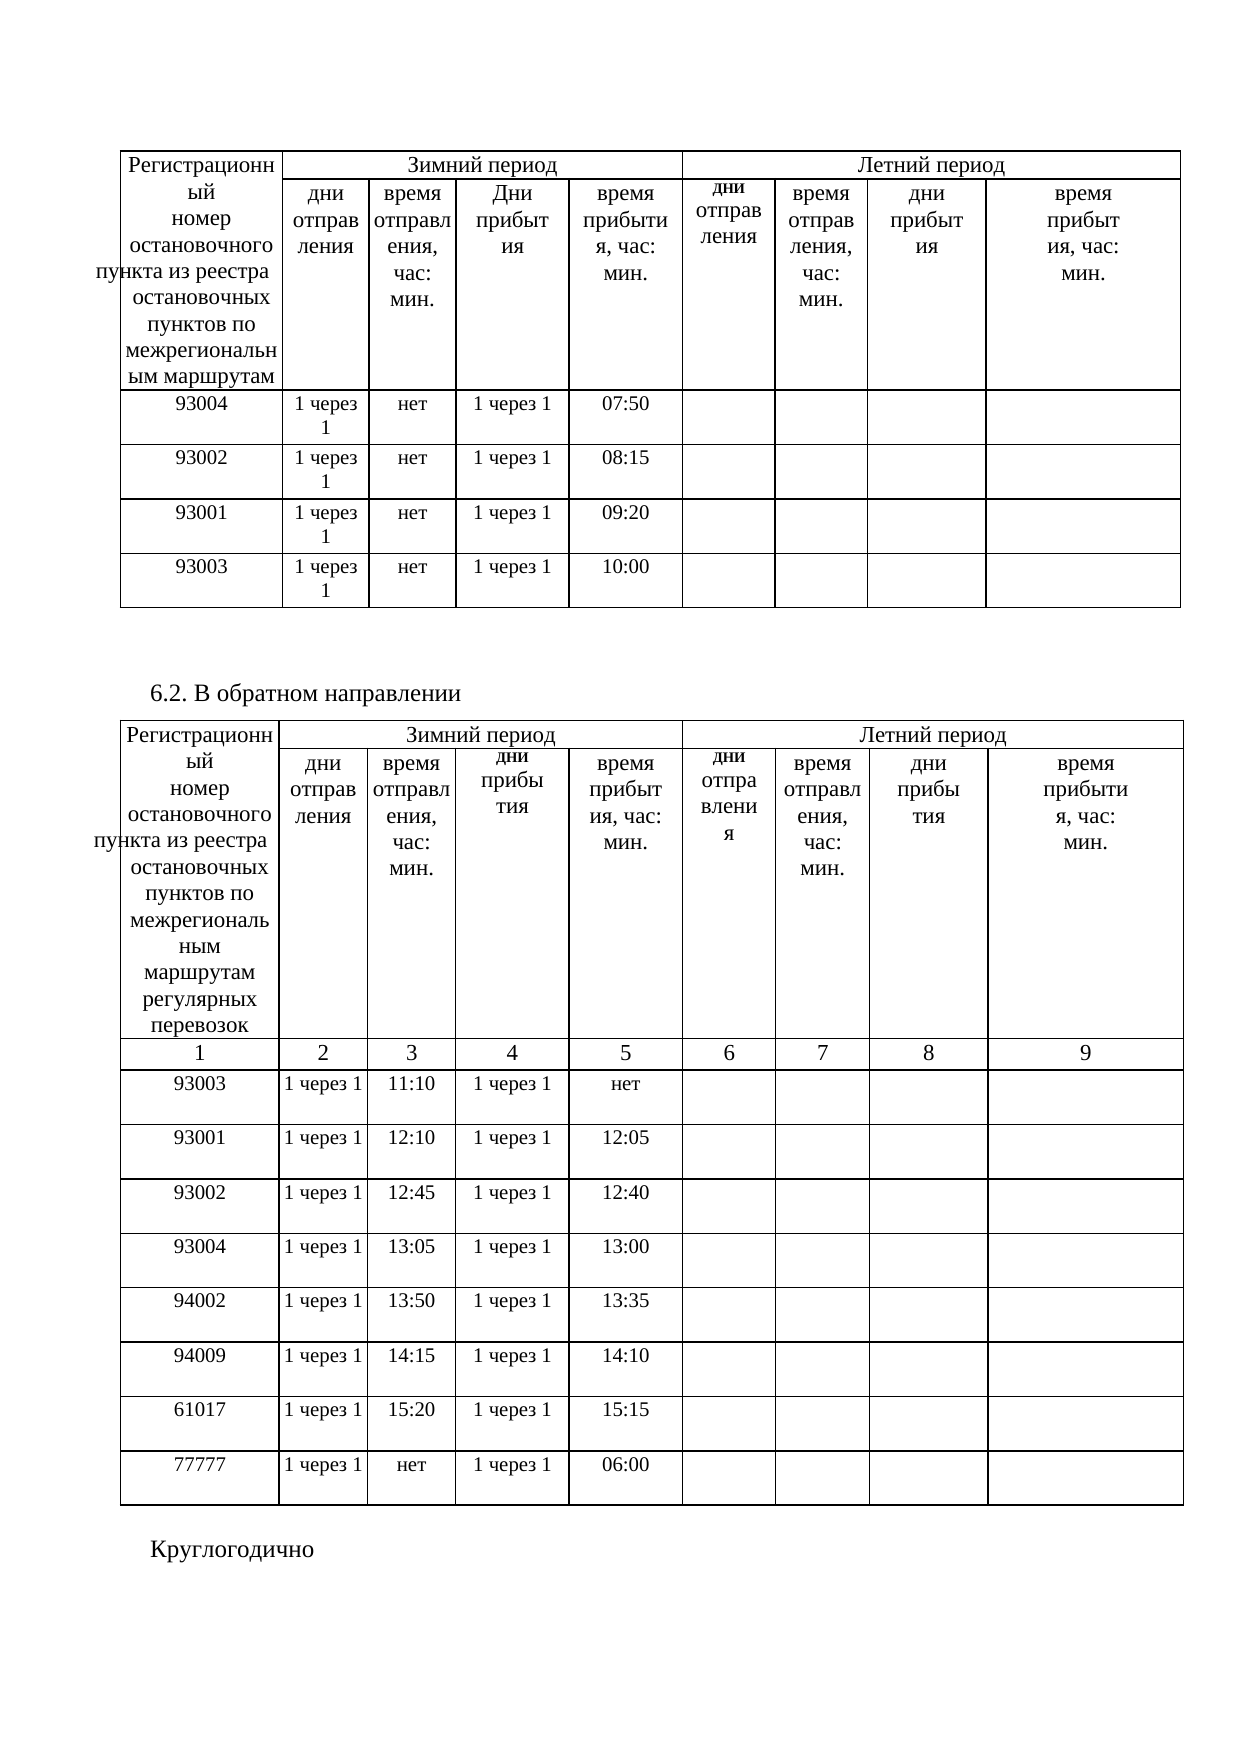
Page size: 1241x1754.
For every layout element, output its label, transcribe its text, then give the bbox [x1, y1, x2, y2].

table_cell [870, 1180, 987, 1232]
table_cell 1 через 1 [456, 1125, 568, 1178]
table_cell [683, 1234, 775, 1287]
table_cell [870, 1071, 987, 1124]
table_header Регистрационный номер остановочного пункта из реестра остановочных пунктов по межрегиональным маршрутам регулярных перевозок [121, 721, 278, 1037]
table_cell 1 через 1 [283, 500, 368, 552]
table_cell ДНИ отправ ления [683, 180, 774, 389]
table_cell 12:10 [368, 1125, 455, 1178]
table_cell 06:00 [570, 1452, 682, 1504]
table_cell [683, 1125, 775, 1178]
table_cell 1 через 1 [456, 1343, 568, 1396]
table_cell 1 через 1 [457, 500, 568, 552]
table_cell 1 через 1 [283, 445, 368, 498]
table_cell [683, 445, 774, 498]
table_cell 1 через 1 [280, 1452, 367, 1504]
table_cell [683, 1071, 775, 1124]
table_cell [683, 1180, 775, 1232]
table_cell [870, 1452, 987, 1504]
table_cell [868, 500, 985, 552]
table_cell время отправл ения, час: мин. [368, 749, 455, 1037]
text Круглогодично [150, 1534, 1090, 1563]
table_cell 1 через 1 [280, 1234, 367, 1287]
table_cell 13:35 [570, 1288, 682, 1341]
table_cell время прибыт ия, час: мин. [570, 749, 682, 1037]
table_cell [870, 1343, 987, 1396]
table_cell ДНИ прибы тия [456, 749, 568, 1037]
table_cell 61017 [121, 1397, 278, 1450]
table_cell [989, 1180, 1183, 1232]
table_cell 1 через 1 [456, 1234, 568, 1287]
table_cell нет [368, 1452, 455, 1504]
table_cell [989, 1452, 1183, 1504]
table_cell 15:20 [368, 1397, 455, 1450]
table_cell 1 через 1 [280, 1343, 367, 1396]
table_cell 11:10 [368, 1071, 455, 1124]
table_cell 93002 [121, 445, 282, 498]
table_cell [776, 500, 867, 552]
table_cell 15:15 [570, 1397, 682, 1450]
table_cell 93004 [121, 391, 282, 444]
table_cell 4 [456, 1039, 568, 1069]
table_cell нет [370, 391, 455, 444]
table_cell [683, 1452, 775, 1504]
table_cell нет [570, 1071, 682, 1124]
table_cell 5 [570, 1039, 682, 1069]
table_cell [776, 391, 867, 444]
table_cell 8 [870, 1039, 987, 1069]
table_header Летний период [683, 721, 1183, 747]
table_cell время отправл ения, час: мин. [370, 180, 455, 389]
table_cell 6 [683, 1039, 775, 1069]
table_cell 94002 [121, 1288, 278, 1341]
table_cell 1 через 1 [456, 1452, 568, 1504]
table_cell дни отправ ления [280, 749, 367, 1037]
table_cell 1 через 1 [280, 1288, 367, 1341]
table_header Зимний период [283, 152, 682, 178]
table_cell [776, 1452, 869, 1504]
table_cell [870, 1288, 987, 1341]
table_cell 07:50 [570, 391, 682, 444]
table_cell [776, 1125, 869, 1178]
table_cell 1 через 1 [456, 1397, 568, 1450]
table_cell 93001 [121, 500, 282, 552]
table_cell 1 через 1 [280, 1125, 367, 1178]
table_cell 2 [280, 1039, 367, 1069]
table_cell [989, 1397, 1183, 1450]
table_header Зимний период [280, 721, 682, 747]
table_cell 93003 [121, 554, 282, 607]
table_cell 13:05 [368, 1234, 455, 1287]
table_cell [987, 500, 1180, 552]
table_cell 08:15 [570, 445, 682, 498]
table_cell [868, 554, 985, 607]
table_cell [870, 1234, 987, 1287]
table_cell 94009 [121, 1343, 278, 1396]
table_cell 12:05 [570, 1125, 682, 1178]
table_cell [776, 1071, 869, 1124]
table_cell нет [370, 500, 455, 552]
table_cell 1 через 1 [457, 391, 568, 444]
table_cell [868, 445, 985, 498]
table_cell 10:00 [570, 554, 682, 607]
table_cell 93001 [121, 1125, 278, 1178]
table_cell [987, 391, 1180, 444]
table_cell дни прибыт ия [868, 180, 985, 389]
table_cell 9 [989, 1039, 1183, 1069]
table_cell 13:00 [570, 1234, 682, 1287]
table_cell 12:45 [368, 1180, 455, 1232]
table_cell [683, 1288, 775, 1341]
table_cell [868, 391, 985, 444]
table_cell [683, 1343, 775, 1396]
text 6.2. В обратном направлении [150, 678, 1090, 707]
table_cell [683, 500, 774, 552]
table_cell [683, 1397, 775, 1450]
table_cell [987, 554, 1180, 607]
table_cell дни отправ ления [283, 180, 368, 389]
table_cell 1 через 1 [283, 391, 368, 444]
table_cell [870, 1397, 987, 1450]
table_cell [989, 1234, 1183, 1287]
table_cell 09:20 [570, 500, 682, 552]
table_cell 1 через 1 [457, 554, 568, 607]
table_cell время прибыт ия, час: мин. [987, 180, 1180, 389]
table_cell время прибыти я, час: мин. [989, 749, 1183, 1037]
table_cell 1 через 1 [280, 1071, 367, 1124]
table_cell 93003 [121, 1071, 278, 1124]
table_cell дни прибы тия [870, 749, 987, 1037]
table_cell Дни прибыт ия [457, 180, 568, 389]
table_cell 93002 [121, 1180, 278, 1232]
table_cell время прибыти я, час: мин. [570, 180, 682, 389]
table_cell 1 через 1 [457, 445, 568, 498]
table_cell 13:50 [368, 1288, 455, 1341]
table_cell ДНИ отпра влени я [683, 749, 775, 1037]
table_cell [989, 1343, 1183, 1396]
table_cell 14:15 [368, 1343, 455, 1396]
table_cell [776, 554, 867, 607]
table_cell нет [370, 554, 455, 607]
table_cell время отправ ления, час: мин. [776, 180, 867, 389]
table_cell 1 через 1 [456, 1288, 568, 1341]
table_cell [776, 1180, 869, 1232]
table_cell [989, 1125, 1183, 1178]
table_cell 14:10 [570, 1343, 682, 1396]
table_cell 1 через 1 [280, 1180, 367, 1232]
table_cell 1 через 1 [456, 1071, 568, 1124]
table_cell [776, 1343, 869, 1396]
table_cell 12:40 [570, 1180, 682, 1232]
table_cell время отправл ения, час: мин. [776, 749, 869, 1037]
table_cell 77777 [121, 1452, 278, 1504]
table_cell [776, 1288, 869, 1341]
table_cell 1 через 1 [280, 1397, 367, 1450]
table_header Летний период [683, 152, 1180, 178]
table_cell [870, 1125, 987, 1178]
table_cell [776, 1234, 869, 1287]
table_cell 3 [368, 1039, 455, 1069]
table_cell [987, 445, 1180, 498]
table_cell [989, 1288, 1183, 1341]
table_cell [989, 1071, 1183, 1124]
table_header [121, 152, 282, 389]
table_cell 7 [776, 1039, 869, 1069]
table_cell [776, 1397, 869, 1450]
table_cell 1 [121, 1039, 278, 1069]
table_cell [683, 391, 774, 444]
table_cell 93004 [121, 1234, 278, 1287]
table_cell 1 через 1 [283, 554, 368, 607]
table_cell 1 через 1 [456, 1180, 568, 1232]
table_cell [683, 554, 774, 607]
table_cell [776, 445, 867, 498]
table_cell нет [370, 445, 455, 498]
